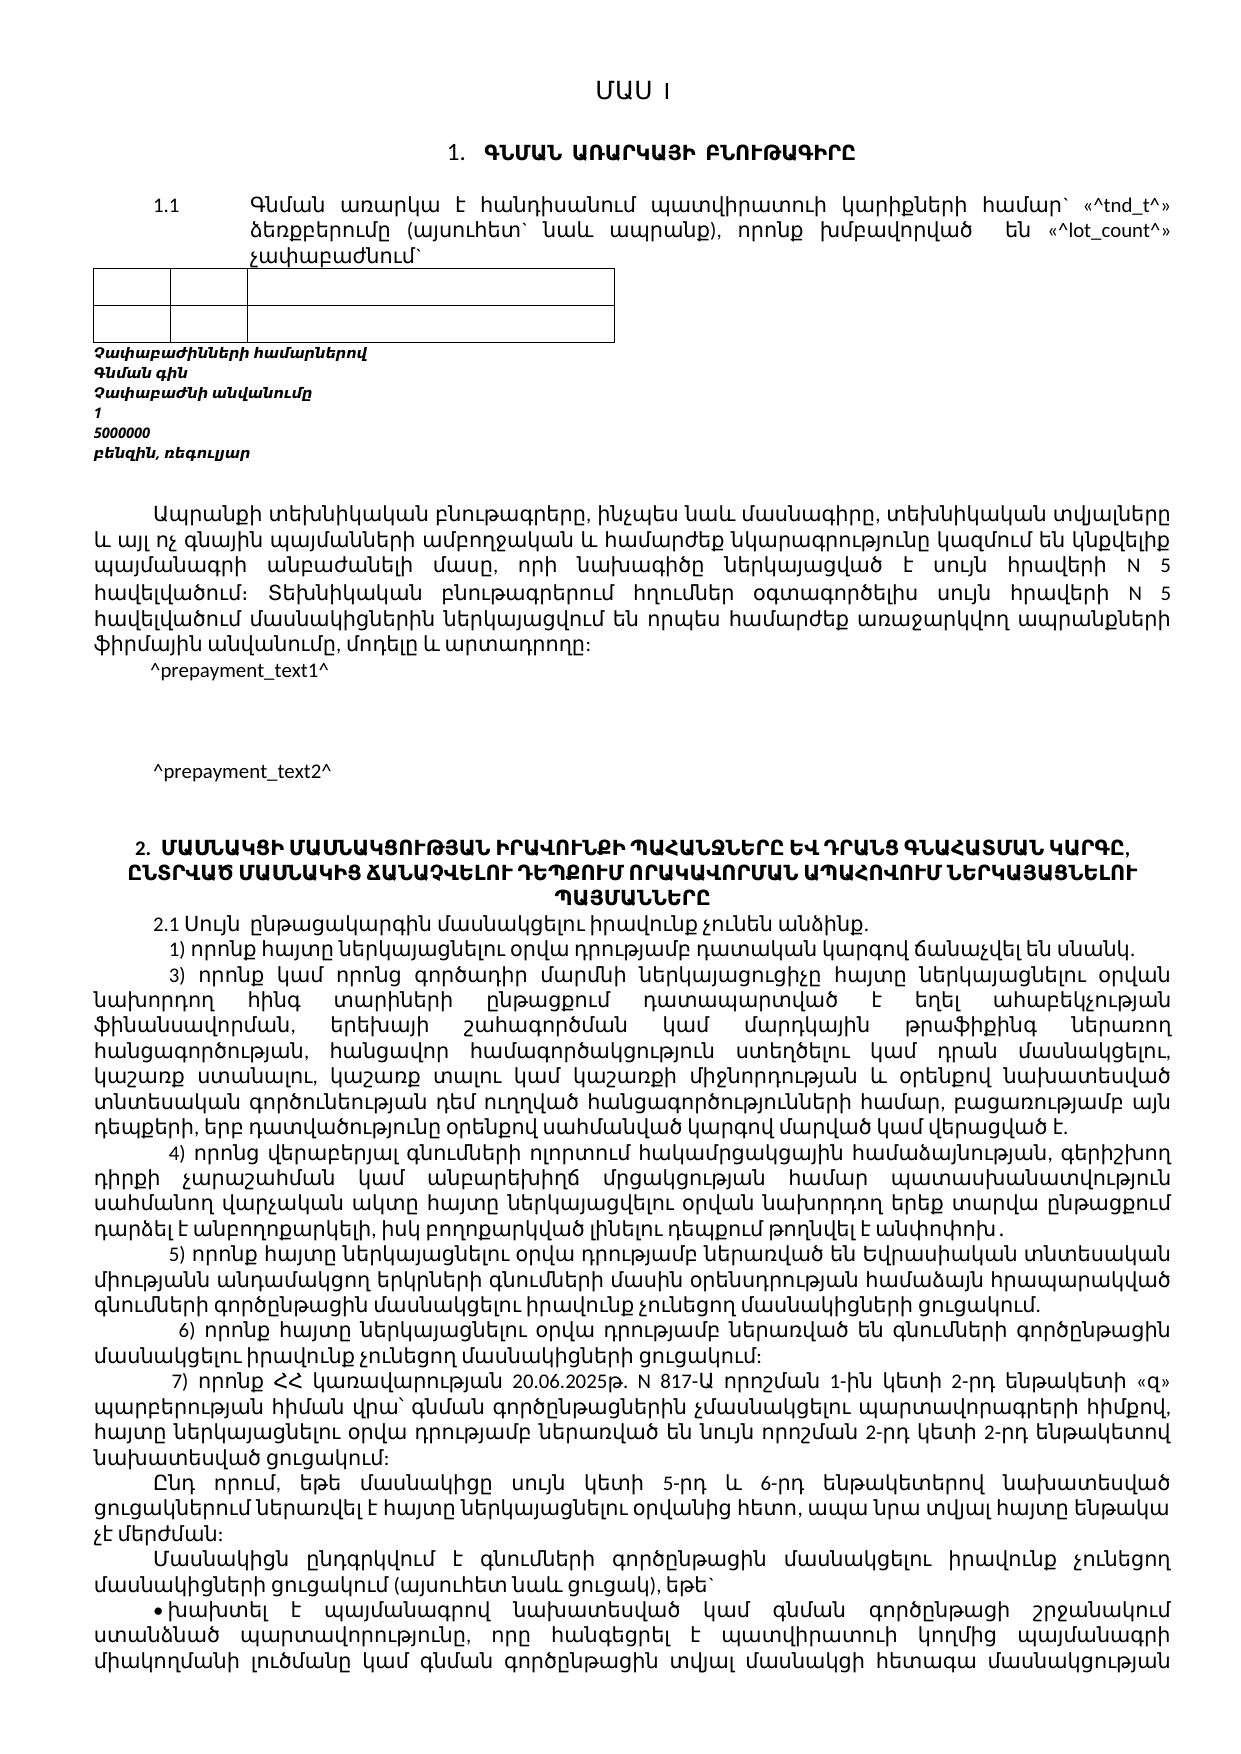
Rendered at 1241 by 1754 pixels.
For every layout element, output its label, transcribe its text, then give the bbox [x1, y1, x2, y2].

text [94, 1597, 1171, 1673]
text 6) որոնք հայտը ներկայացնելու օրվա դրությամբ ներառված են գնումների գործընթացին մասնակցելու իրավունք չունեցող մասնակիցների ցուցակում: [94, 1318, 1171, 1368]
text 1) որոնք հայտը ներկայացնելու օրվա դրությամբ դատական կարգով ճանաչվել են սնանկ. [94, 936, 1171, 962]
text 2. ՄԱՍՆԱԿՑԻ ՄԱՍՆԱԿՑՈՒԹՅԱՆ ԻՐԱՎՈՒՆՔԻ ՊԱՀԱՆՋՆԵՐԸ ԵՎ ԴՐԱՆՑ ԳՆԱՀԱՏՄԱՆ ԿԱՐԳԸ, ԸՆՏՐՎԱԾ ՄԱՍՆԱԿԻՑ ՃԱՆԱՉՎԵԼՈՒ ԴԵՊՔՈՒՄ ՈՐԱԿԱՎՈՐՄԱՆ ԱՊԱՀՈՎՈՒՄ ՆԵՐԿԱՅԱՑՆԵԼՈՒ ՊԱՅՄԱՆՆԵՐԸ [94, 835, 1171, 911]
text 5) որոնք հայտը ներկայացնելու օրվա դրությամբ ներառված են Եվրասիական տնտեսական միությանն անդամակցող երկրների գնումների մասին օրենսդրության համաձայն հրապարակված գնումների գործընթացին մասնակցելու իրավունք չունեցող մասնակիցների ցուցակում. [94, 1241, 1171, 1318]
text Մասնակիցն ընդգրկվում է գնումների գործընթացին մասնակցելու իրավունք չունեցող մասնակիցների ցուցակում (այսուհետ նաև ցուցակ), եթե` [94, 1546, 1171, 1597]
text ^prepayment_text1^ [94, 657, 1171, 682]
text 7) որոնք ՀՀ կառավարության 20.06.2025թ. N 817-Ա որոշման 1-ին կետի 2-րդ ենթակետի «զ» պարբերության հիման վրա՝ գնման գործընթացներին չմասնակցելու պարտավորագրերի հիմքով, հայտը ներկայացնելու օրվա դրությամբ ներառված են նույն որոշման 2-րդ կետի 2-րդ ենթակետով նախատեսված ցուցակում: [94, 1368, 1171, 1470]
list ԳՆՄԱՆ ԱՌԱՐԿԱՅԻ ԲՆՈՒԹԱԳԻՐԸ [131, 136, 1171, 167]
subtitle Գնման առարկա է հանդիսանում պատվիրատուի կարիքների համար` «^tnd_t^» ձեռքբերումը (այսուհետ` նաև ապրանք), որոնք խմբավորված են «^lot_count^» չափաբաժնում` [153, 192, 1171, 268]
text 2.1 Սույն ընթացակարգին մասնակցելու իրավունք չունեն անձինք. [94, 911, 1171, 936]
text ^prepayment_text2^ [94, 758, 1171, 784]
text Ապրանքի տեխնիկական բնութագրերը, ինչպես նաև մասնագիրը, տեխնիկական տվյալները և այլ ոչ գնային պայմանների ամբողջական և համարժեք նկարագրությունը կազմում են կնքվելիք պայմանագրի անբաժանելի մասը, որի նախագիծը ներկայացված է սույն հրավերի N 5 հավելվածում։ Տեխնիկական բնութագրերում հղումներ օգտագործելիս սույն հրավերի N 5 հավելվածում մասնակիցներին ներկայացվում են որպես համարժեք առաջարկվող ապրանքների ֆիրմային անվանումը, մոդելը և արտադրողը: [94, 501, 1171, 657]
text 3) որոնք կամ որոնց գործադիր մարմնի ներկայացուցիչը հայտը ներկայացնելու օրվան նախորդող հինգ տարիների ընթացքում դատապարտված է եղել ահաբեկչության ֆինանսավորման, երեխայի շահագործման կամ մարդկային թրաֆիքինգ ներառող հանցագործության, հանցավոր համագործակցություն ստեղծելու կամ դրան մասնակցելու, կաշառք ստանալու, կաշառք տալու կամ կաշառքի միջնորդության և օրենքով նախատեսված տնտեսական գործունեության դեմ ուղղված հանցագործությունների համար, բացառությամբ այն դեպքերի, երբ դատվածությունը օրենքով սահմանված կարգով մարված կամ վերացված է. [94, 962, 1171, 1140]
text Ընդ որում, եթե մասնակիցը սույն կետի 5-րդ և 6-րդ ենթակետերով նախատեսված ցուցակներում ներառվել է հայտը ներկայացնելու օրվանից հետո, ապա նրա տվյալ հայտը ենթակա չէ մերժման: [94, 1470, 1171, 1546]
text ՄԱՍ I [94, 75, 1171, 106]
text 4) որոնց վերաբերյալ գնումների ոլորտում հակամրցակցային համաձայնության, գերիշխող դիրքի չարաշահման կամ անբարեխիղճ մրցակցության համար պատասխանատվություն սահմանող վարչական ակտը հայտը ներկայացվելու օրվան նախորդող երեք տարվա ընթացքում դարձել է անբողոքարկելի, իսկ բողոքարկված լինելու դեպքում թողնվել է անփոփոխ․ [94, 1140, 1171, 1241]
